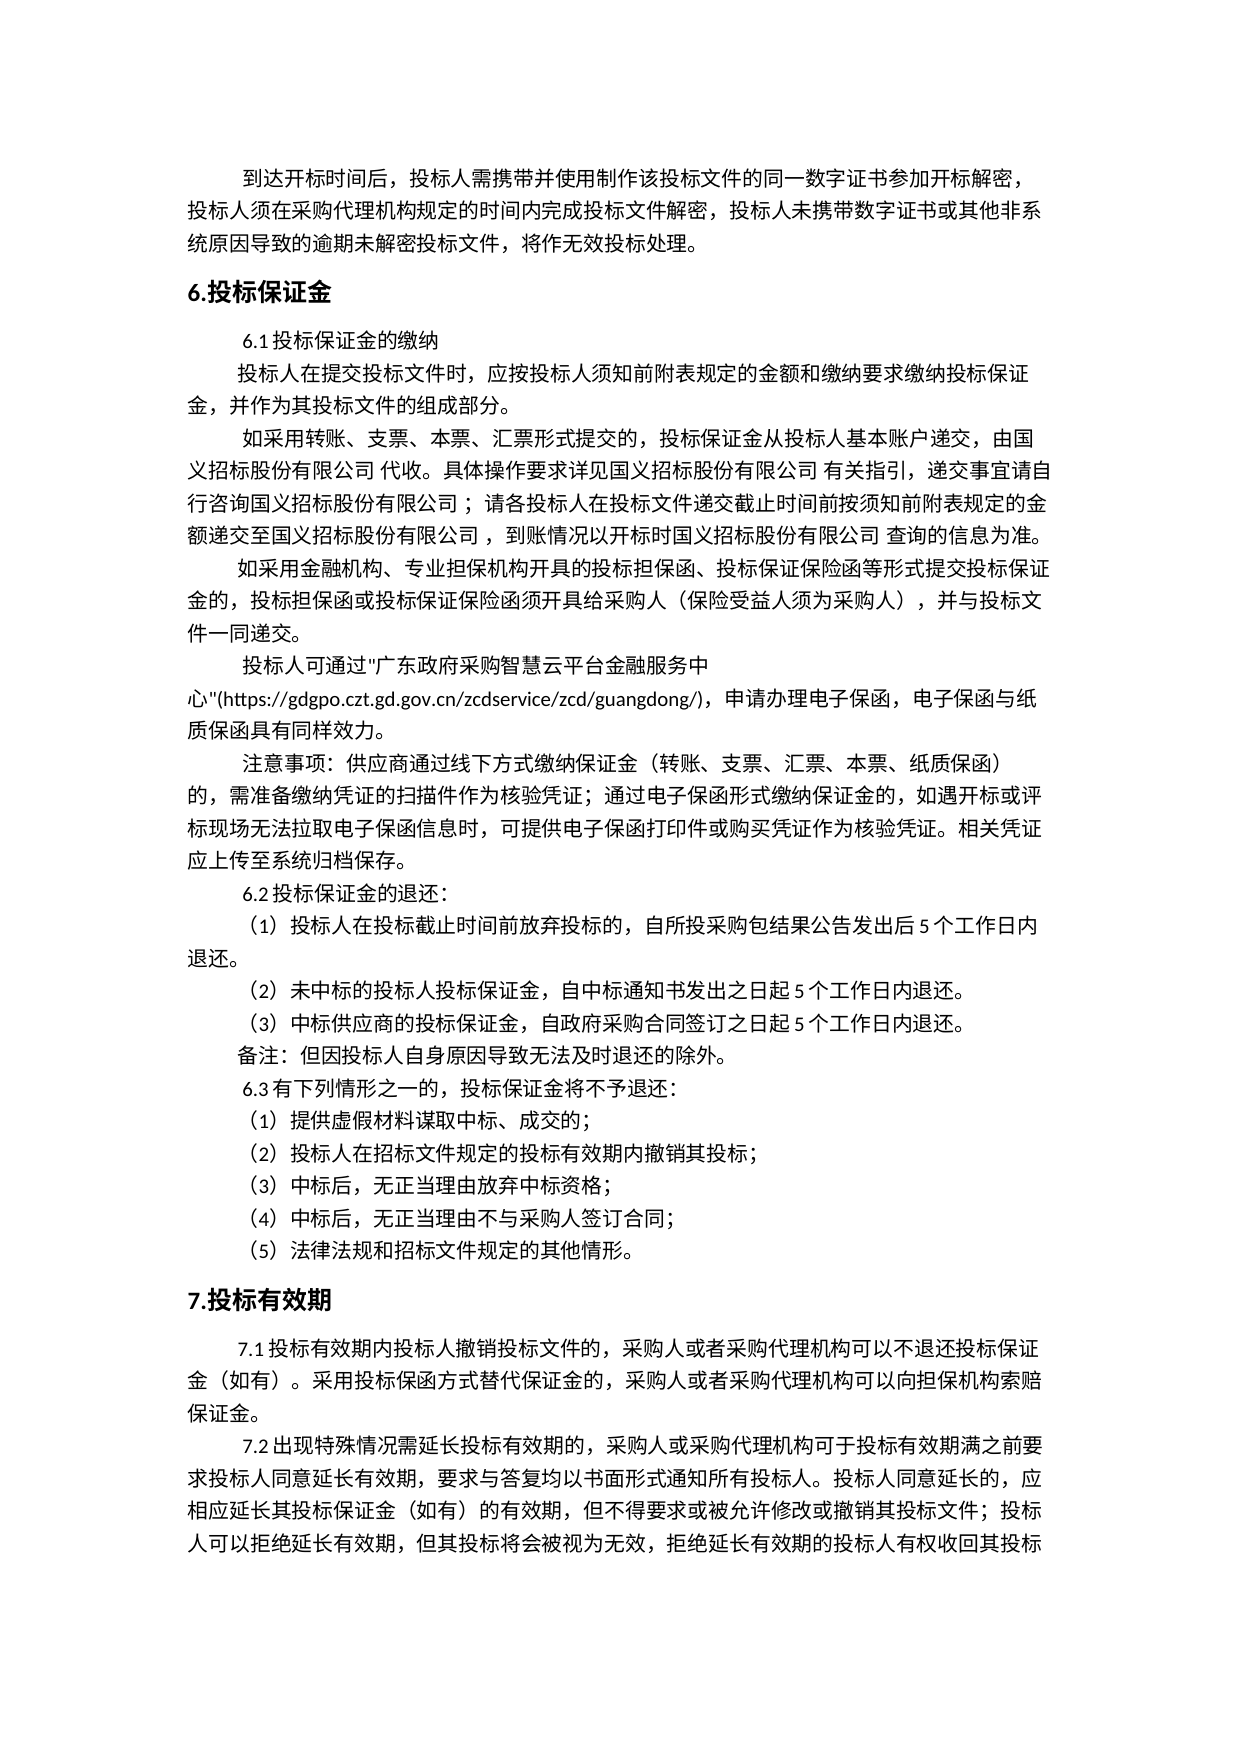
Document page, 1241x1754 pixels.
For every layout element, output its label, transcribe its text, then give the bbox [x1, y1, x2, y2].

text （1）投标人在投标截止时间前放弃投标的，自所投采购包结果公告发出后5个工作日内退还。 [187, 909, 1053, 974]
text 6.投标保证金 [187, 259, 1053, 324]
text （2）未中标的投标人投标保证金，自中标通知书发出之日起5个工作日内退还。 [187, 974, 1053, 1007]
text （2）投标人在招标文件规定的投标有效期内撤销其投标； [187, 1137, 1053, 1169]
text （4）中标后，无正当理由不与采购人签订合同； [187, 1202, 1053, 1234]
text 7.1投标有效期内投标人撤销投标文件的，采购人或者采购代理机构可以不退还投标保证金（如有）。采用投标保函方式替代保证金的，采购人或者采购代理机构可以向担保机构索赔保证金。 [187, 1332, 1053, 1429]
text （1）提供虚假材料谋取中标、成交的； [187, 1104, 1053, 1137]
text 6.2投标保证金的退还： [187, 877, 1053, 909]
text 6.3有下列情形之一的，投标保证金将不予退还： [187, 1072, 1053, 1104]
text 如采用转账、支票、本票、汇票形式提交的，投标保证金从投标人基本账户递交，由国义招标股份有限公司 代收。具体操作要求详见国义招标股份有限公司 有关指引，递交事宜请自行咨询国义招标股份有限公司 ；请各投标人在投标文件递交截止时间前按须知前附表规定的金额递交至国义招标股份有限公司 ，到账情况以开标时国义招标股份有限公司 查询的信息为准。 [187, 422, 1053, 552]
text （5）法律法规和招标文件规定的其他情形。 [187, 1234, 1053, 1267]
text 注意事项：供应商通过线下方式缴纳保证金（转账、支票、汇票、本票、纸质保函）的，需准备缴纳凭证的扫描件作为核验凭证；通过电子保函形式缴纳保证金的，如遇开标或评标现场无法拉取电子保函信息时，可提供电子保函打印件或购买凭证作为核验凭证。相关凭证应上传至系统归档保存。 [187, 747, 1053, 877]
text 备注：但因投标人自身原因导致无法及时退还的除外。 [187, 1039, 1053, 1072]
text （3）中标后，无正当理由放弃中标资格； [187, 1169, 1053, 1202]
text 6.1投标保证金的缴纳 [187, 324, 1053, 357]
text 投标人在提交投标文件时，应按投标人须知前附表规定的金额和缴纳要求缴纳投标保证金，并作为其投标文件的组成部分。 [187, 357, 1053, 422]
text （3）中标供应商的投标保证金，自政府采购合同签订之日起5个工作日内退还。 [187, 1007, 1053, 1039]
text 投标人可通过"广东政府采购智慧云平台金融服务中心"(https://gdgpo.czt.gd.gov.cn/zcdservice/zcd/guangdong/)，申请办理电子保函，电子保函与纸质保函具有同样效力。 [187, 649, 1053, 747]
text 7.投标有效期 [187, 1267, 1053, 1332]
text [187, 1429, 1053, 1559]
text 如采用金融机构、专业担保机构开具的投标担保函、投标保证保险函等形式提交投标保证金的，投标担保函或投标保证保险函须开具给采购人（保险受益人须为采购人），并与投标文件一同递交。 [187, 552, 1053, 649]
text 到达开标时间后，投标人需携带并使用制作该投标文件的同一数字证书参加开标解密，投标人须在采购代理机构规定的时间内完成投标文件解密，投标人未携带数字证书或其他非系统原因导致的逾期未解密投标文件，将作无效投标处理。 [187, 162, 1053, 259]
